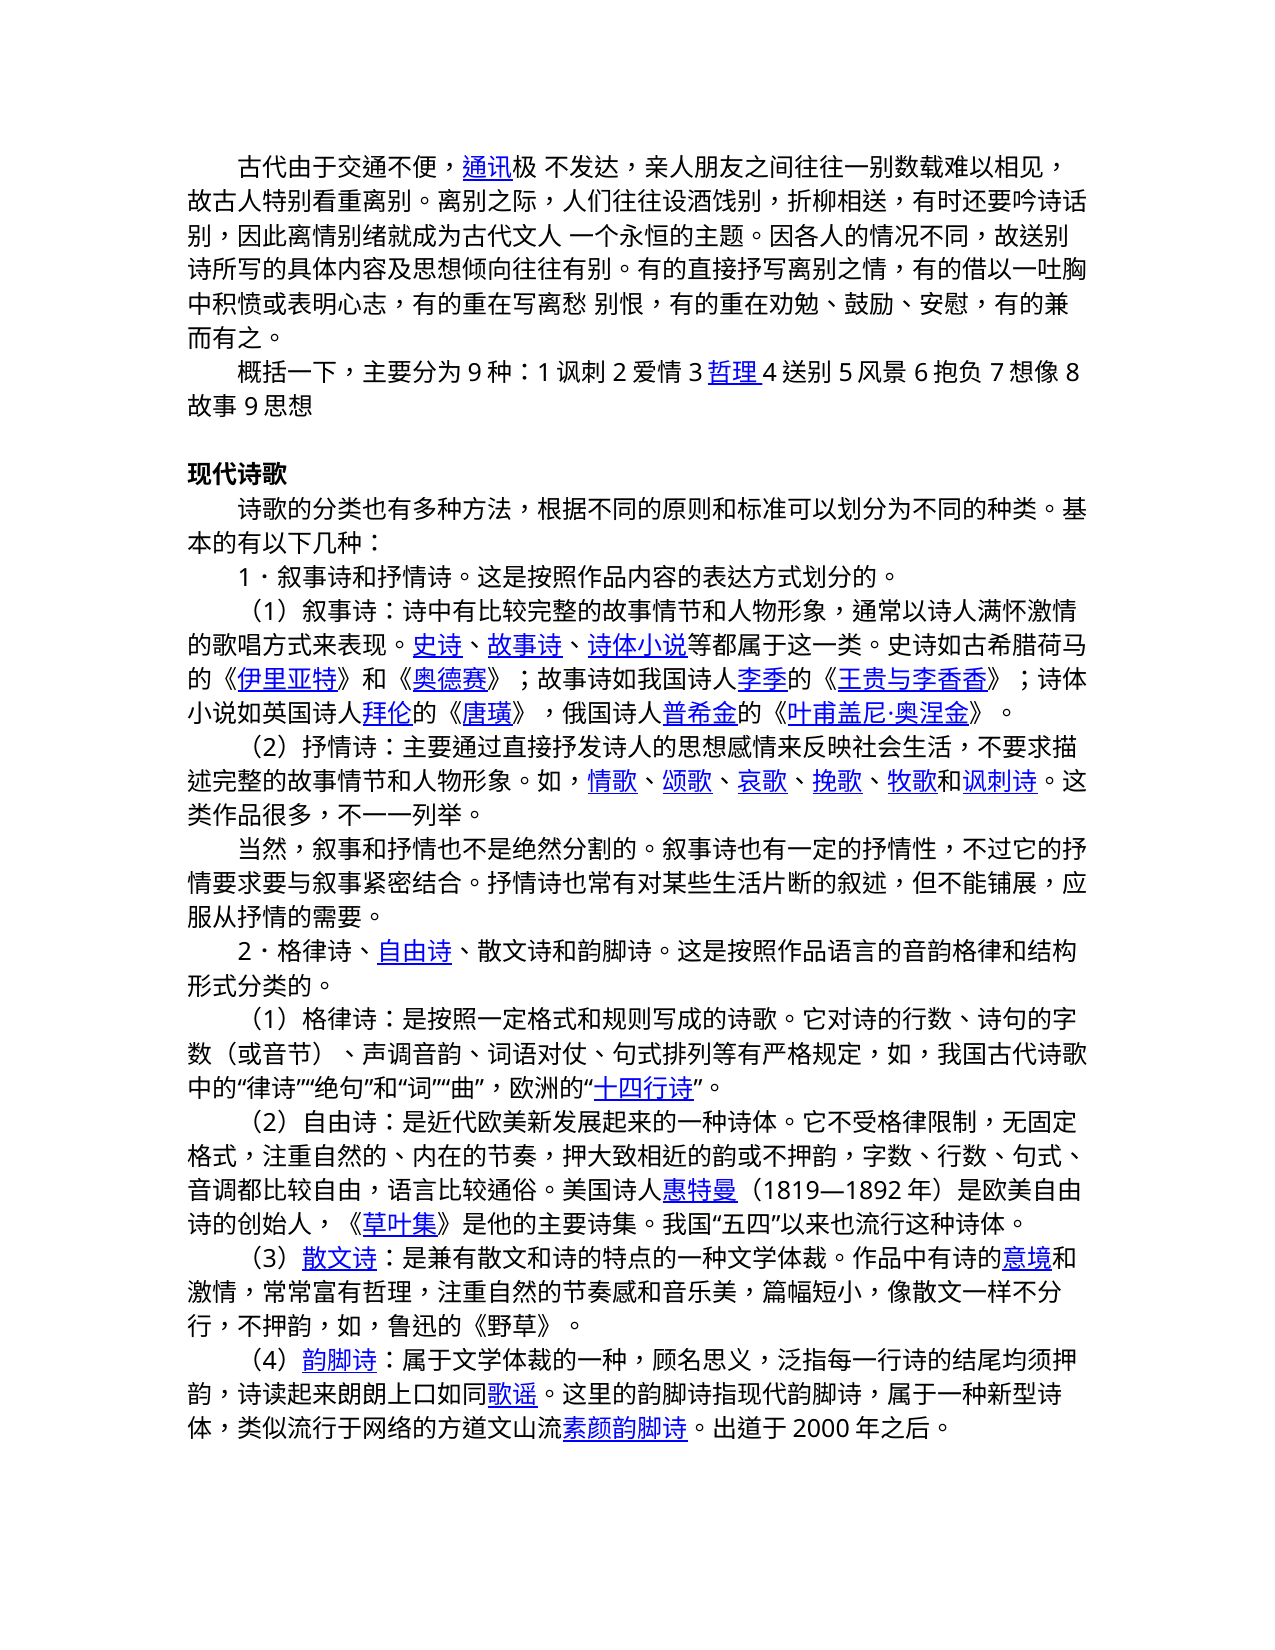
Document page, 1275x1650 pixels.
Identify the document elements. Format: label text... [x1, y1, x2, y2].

text （3）散文诗：是兼有散文和诗的特点的一种文学体裁。作品中有诗的意境和激情，常常富有哲理，注重自然的节奏感和音乐美，篇幅短小，像散文一样不分行，不押韵，如，鲁迅的《野草》。 [187, 1241, 1087, 1343]
text （1）叙事诗：诗中有比较完整的故事情节和人物形象，通常以诗人满怀激情的歌唱方式来表现。史诗、故事诗、诗体小说等都属于这一类。史诗如古希腊荷马的《伊里亚特》和《奥德赛》；故事诗如我国诗人李季的《王贵与李香香》；诗体小说如英国诗人拜伦的《唐璜》，俄国诗人普希金的《叶甫盖尼·奥涅金》。 [187, 593, 1087, 730]
text 诗歌的分类也有多种方法，根据不同的原则和标准可以划分为不同的种类。基本的有以下几种： [187, 491, 1087, 559]
text （2）抒情诗：主要通过直接抒发诗人的思想感情来反映社会生活，不要求描述完整的故事情节和人物形象。如，情歌、颂歌、哀歌、挽歌、牧歌和讽刺诗。这类作品很多，不一一列举。 [187, 730, 1087, 832]
text 当然，叙事和抒情也不是绝然分割的。叙事诗也有一定的抒情性，不过它的抒情要求要与叙事紧密结合。抒情诗也常有对某些生活片断的叙述，但不能铺展，应服从抒情的需要。 [187, 832, 1087, 934]
text （4）韵脚诗：属于文学体裁的一种，顾名思义，泛指每一行诗的结尾均须押韵，诗读起来朗朗上口如同歌谣。这里的韵脚诗指现代韵脚诗，属于一种新型诗体，类似流行于网络的方道文山流素颜韵脚诗。出道于2000年之后。 [187, 1343, 1087, 1445]
text 现代诗歌 [187, 457, 1087, 491]
text （1）格律诗：是按照一定格式和规则写成的诗歌。它对诗的行数、诗句的字数（或音节）、声调音韵、词语对仗、句式排列等有严格规定，如，我国古代诗歌中的“律诗”“绝句”和“词”“曲”，欧洲的“十四行诗”。 [187, 1002, 1087, 1104]
text 1．叙事诗和抒情诗。这是按照作品内容的表达方式划分的。 [187, 559, 1087, 593]
text （2）自由诗：是近代欧美新发展起来的一种诗体。它不受格律限制，无固定格式，注重自然的、内在的节奏，押大致相近的韵或不押韵，字数、行数、句式、音调都比较自由，语言比较通俗。美国诗人惠特曼（1819—1892年）是欧美自由诗的创始人，《草叶集》是他的主要诗集。我国“五四”以来也流行这种诗体。 [187, 1104, 1087, 1241]
text 概括一下，主要分为9种：1讽刺 2爱情 3哲理4送别 5风景 6抱负 7想像 8故事 9思想 [187, 354, 1087, 422]
text 2．格律诗、自由诗、散文诗和韵脚诗。这是按照作品语言的音韵格律和结构形式分类的。 [187, 934, 1087, 1002]
text 古代由于交通不便，通讯极 不发达，亲人朋友之间往往一别数载难以相见，故古人特别看重离别。离别之际，人们往往设酒饯别，折柳相送，有时还要吟诗话别，因此离情别绪就成为古代文人 一个永恒的主题。因各人的情况不同，故送别诗所写的具体内容及思想倾向往往有别。有的直接抒写离别之情，有的借以一吐胸中积愤或表明心志，有的重在写离愁 别恨，有的重在劝勉、鼓励、安慰，有的兼而有之。 [187, 150, 1087, 354]
